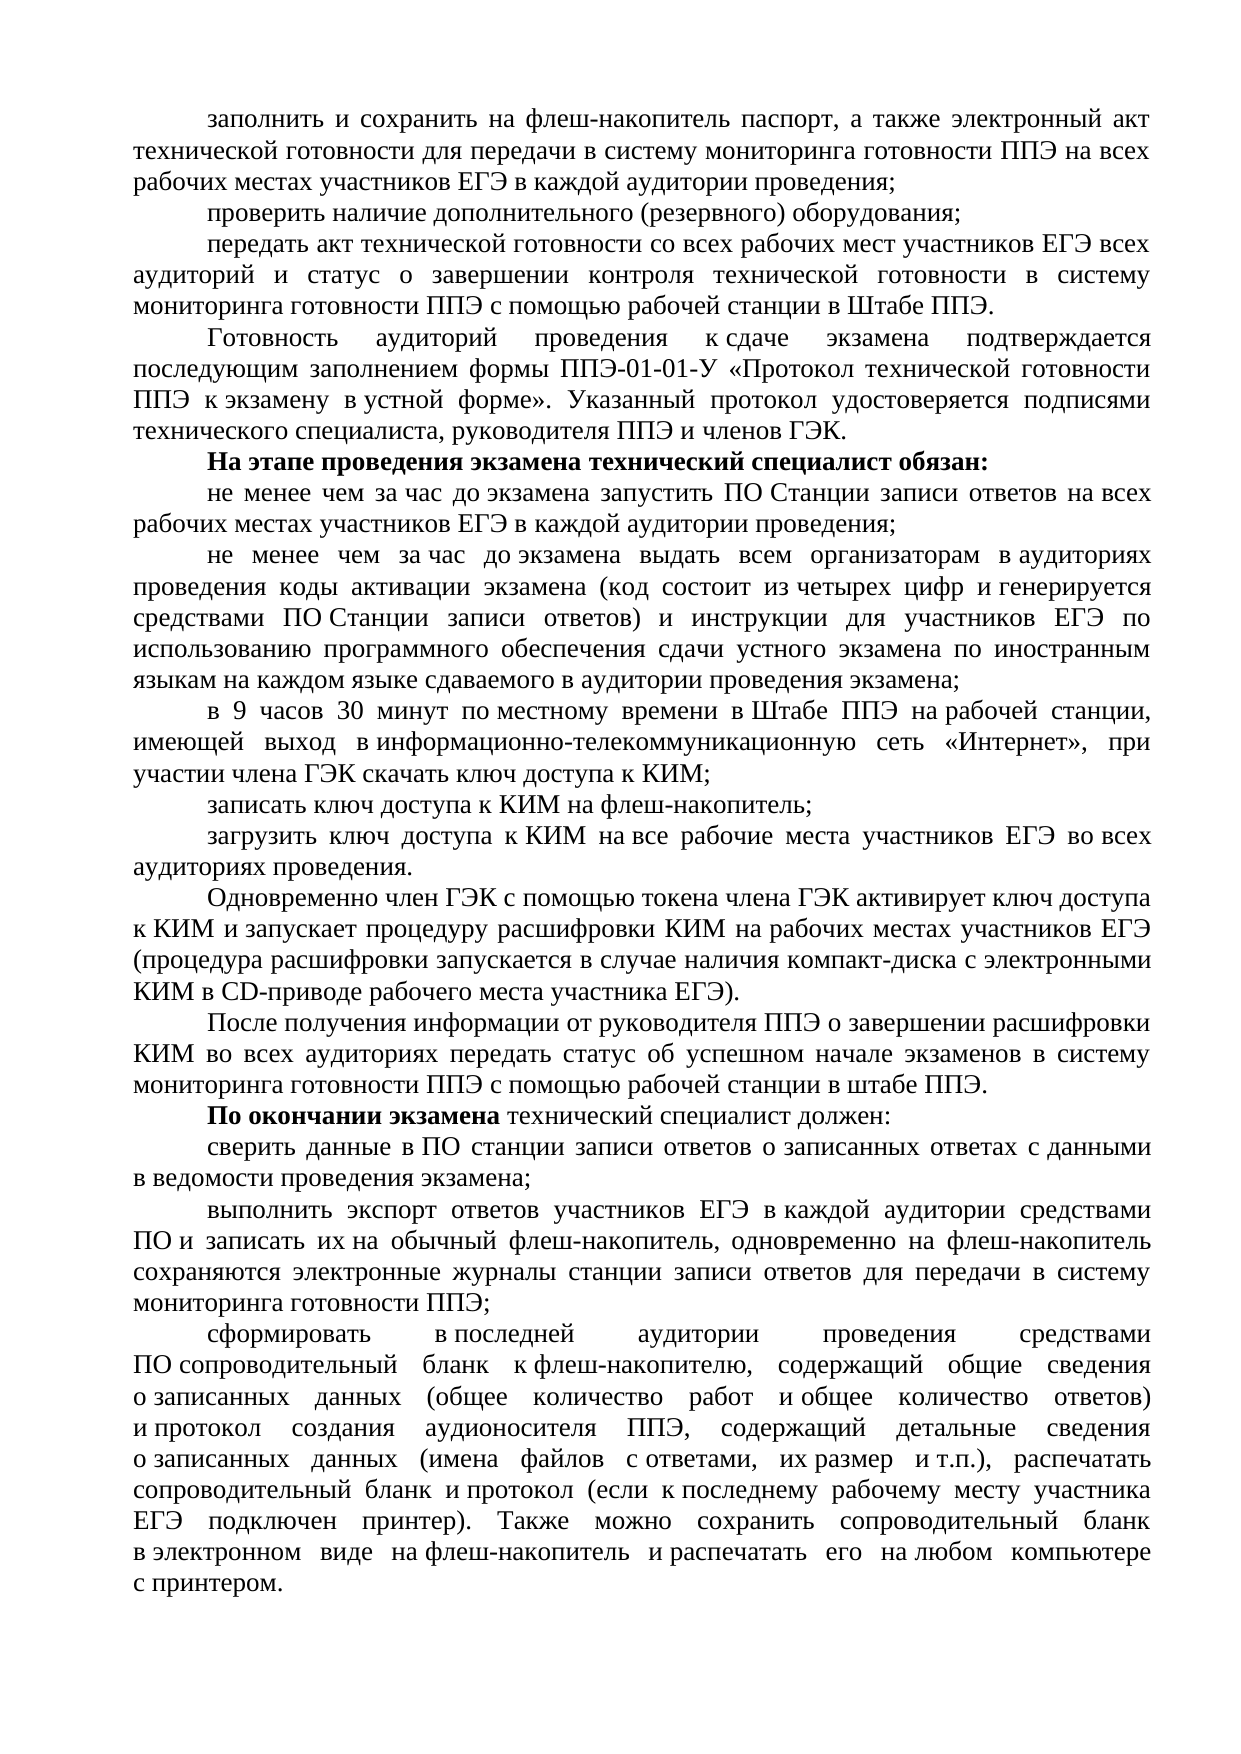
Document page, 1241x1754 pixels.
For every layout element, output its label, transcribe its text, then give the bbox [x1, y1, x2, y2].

text загрузить ключ доступа к КИМ на все рабочие места участников ЕГЭ во всех аудиториях проведения. [133, 819, 1152, 881]
text сверить данные в ПО станции записи ответов о записанных ответах с данными в ведомости проведения экзамена; [133, 1130, 1152, 1193]
text сформировать в последней аудитории проведения средствами ПО сопроводительный бланк к флеш-накопителю, содержащий общие сведения о записанных данных (общее количество работ и общее количество ответов) и протокол создания аудионосителя ППЭ, содержащий детальные сведения о записанных данных (имена файлов с ответами, их размер и т.п.), распечатать сопроводительный бланк и протокол (если к последнему рабочему месту участника ЕГЭ подключен принтер). Также можно сохранить сопроводительный бланк в электронном виде на флеш-накопитель и распечатать его на любом компьютере с принтером. [133, 1317, 1152, 1598]
text не менее чем за час до экзамена запустить ПО Станции записи ответов на всех рабочих местах участников ЕГЭ в каждой аудитории проведения; [133, 476, 1152, 539]
text выполнить экспорт ответов участников ЕГЭ в каждой аудитории средствами ПО и записать их на обычный флеш-накопитель, одновременно на флеш-накопитель сохраняются электронные журналы станции записи ответов для передачи в систему мониторинга готовности ППЭ; [133, 1193, 1152, 1317]
text По окончании экзамена технический специалист должен: [133, 1099, 1152, 1130]
text На этапе проведения экзамена технический специалист обязан: [133, 445, 1152, 476]
text не менее чем за час до экзамена выдать всем организаторам в аудиториях проведения коды активации экзамена (код состоит из четырех цифр и генерируется средствами ПО Станции записи ответов) и инструкции для участников ЕГЭ по использованию программного обеспечения сдачи устного экзамена по иностранным языкам на каждом языке сдаваемого в аудитории проведения экзамена; [133, 539, 1152, 694]
text проверить наличие дополнительного (резервного) оборудования; [133, 196, 1152, 227]
text Готовность аудиторий проведения к сдаче экзамена подтверждается последующим заполнением формы ППЭ-01-01-У «Протокол технической готовности ППЭ к экзамену в устной форме». Указанный протокол удостоверяется подписями технического специалиста, руководителя ППЭ и членов ГЭК. [133, 321, 1152, 445]
text заполнить и сохранить на флеш-накопитель паспорт, а также электронный акт технической готовности для передачи в систему мониторинга готовности ППЭ на всех рабочих местах участников ЕГЭ в каждой аудитории проведения; [133, 103, 1152, 196]
text Одновременно член ГЭК с помощью токена члена ГЭК активирует ключ доступа к КИМ и запускает процедуру расшифровки КИМ на рабочих местах участников ЕГЭ (процедура расшифровки запускается в случае наличия компакт-диска с электронными КИМ в CD-приводе рабочего места участника ЕГЭ). [133, 881, 1152, 1006]
text После получения информации от руководителя ППЭ о завершении расшифровки КИМ во всех аудиториях передать статус об успешном начале экзаменов в систему мониторинга готовности ППЭ с помощью рабочей станции в штабе ППЭ. [133, 1006, 1152, 1099]
text записать ключ доступа к КИМ на флеш-накопитель; [133, 788, 1152, 819]
text в 9 часов 30 минут по местному времени в Штабе ППЭ на рабочей станции, имеющей выход в информационно-телекоммуникационную сеть «Интернет», при участии члена ГЭК скачать ключ доступа к КИМ; [133, 694, 1152, 788]
text передать акт технической готовности со всех рабочих мест участников ЕГЭ всех аудиторий и статус о завершении контроля технической готовности в систему мониторинга готовности ППЭ с помощью рабочей станции в Штабе ППЭ. [133, 227, 1152, 321]
